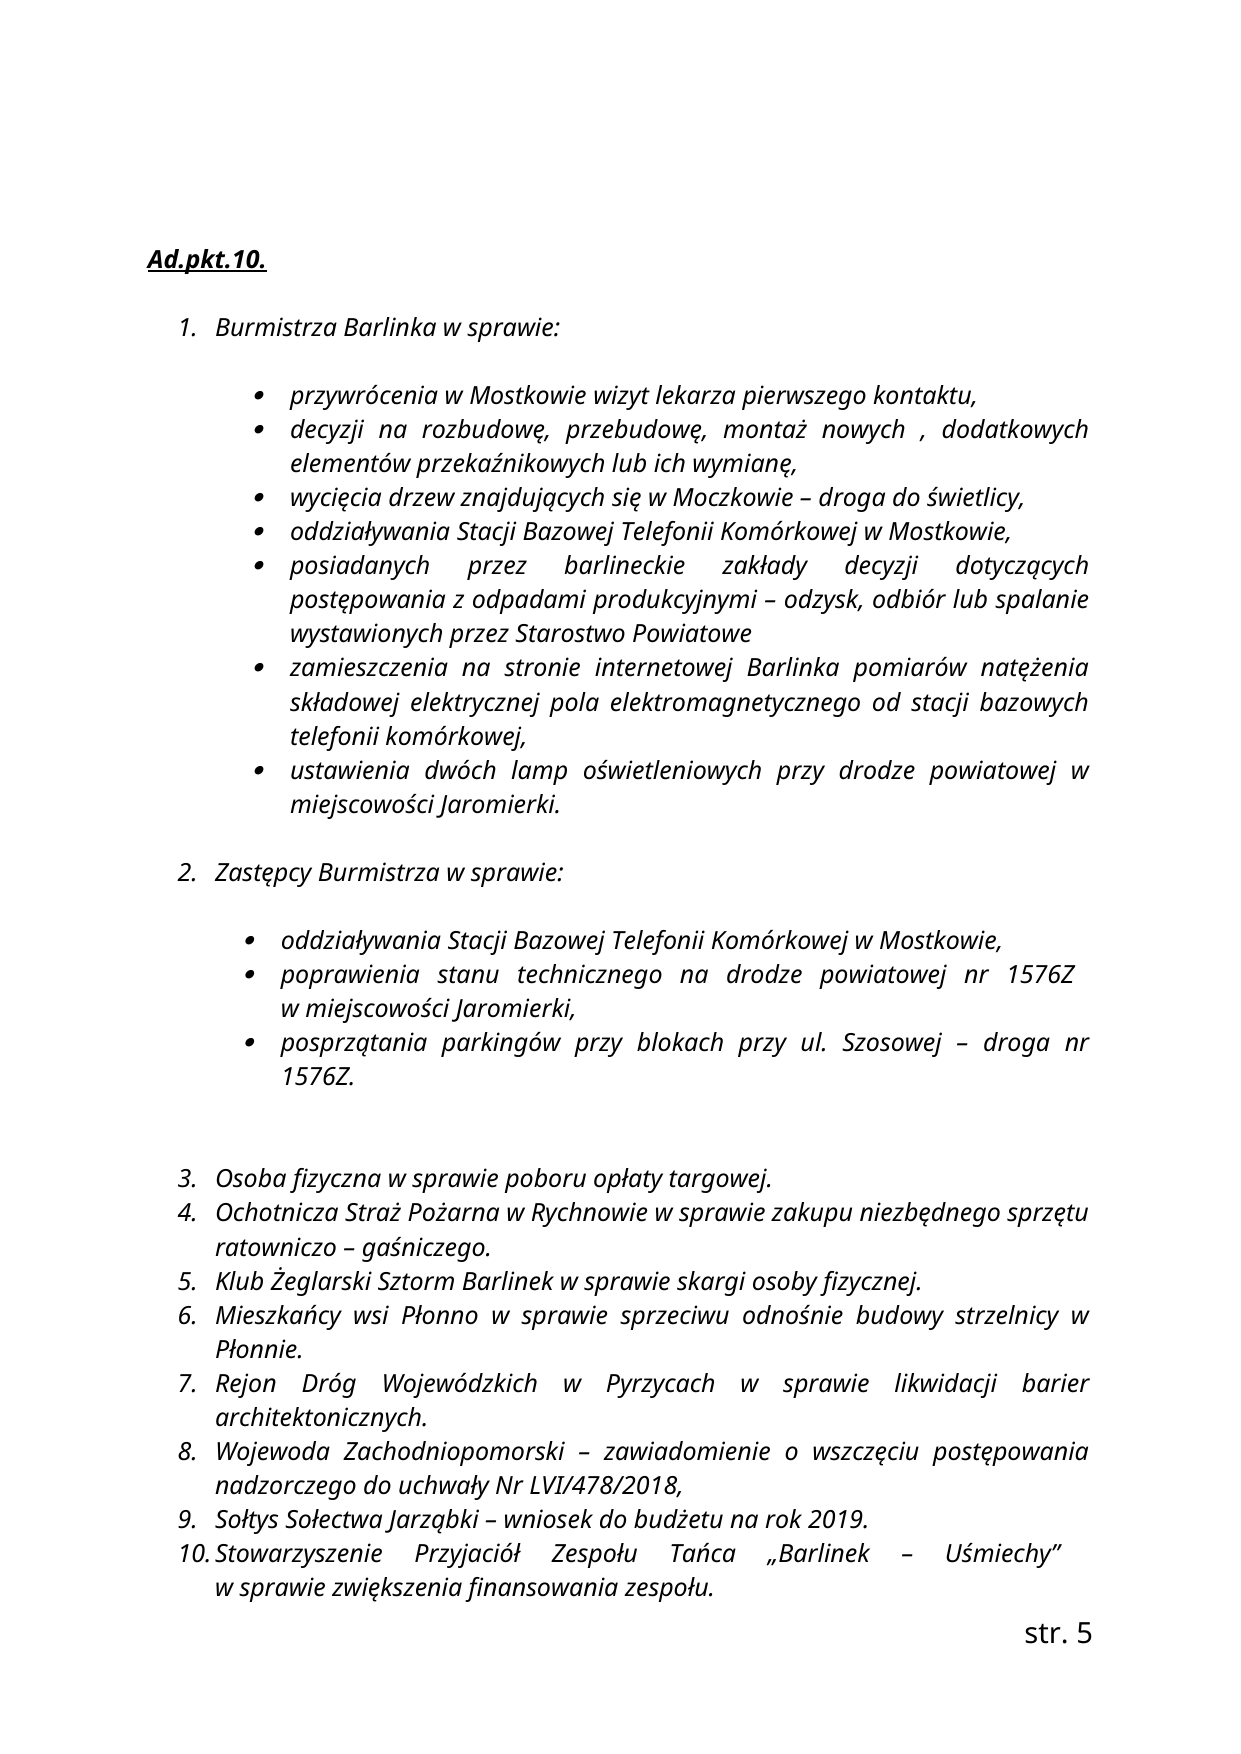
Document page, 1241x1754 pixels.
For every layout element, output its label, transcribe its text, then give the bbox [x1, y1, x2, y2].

list Osoba fizyczna w sprawie poboru opłaty targowej. [177, 1161, 1093, 1195]
list Wojewoda Zachodniopomorski – zawiadomienie o wszczęciu postępowania nadzorczego do uchwały Nr LVI/478/2018, [177, 1433, 1093, 1502]
list posiadanych przez barlineckie zakłady decyzji dotyczących postępowania z odpadami produkcyjnymi – odzysk, odbiór lub spalanie wystawionych przez Starostwo Powiatowe [252, 548, 1093, 650]
list oddziaływania Stacji Bazowej Telefonii Komórkowej w Mostkowie, [252, 514, 1093, 548]
list poprawienia stanu technicznego na drodze powiatowej nr 1576Z w miejscowości Jaromierki, [243, 957, 1093, 1025]
list Ochotnicza Straż Pożarna w Rychnowie w sprawie zakupu niezbędnego sprzętu ratowniczo – gaśniczego. [177, 1195, 1093, 1263]
list Stowarzyszenie Przyjaciół Zespołu Tańca „Barlinek – Uśmiechy” w sprawie zwiększenia finansowania zespołu. [177, 1536, 1093, 1604]
list Klub Żeglarski Sztorm Barlinek w sprawie skargi osoby fizycznej. [177, 1263, 1093, 1297]
text Ad.pkt.10. [148, 241, 1093, 275]
list Mieszkańcy wsi Płonno w sprawie sprzeciwu odnośnie budowy strzelnicy w Płonnie. [177, 1297, 1093, 1365]
list przywrócenia w Mostkowie wizyt lekarza pierwszego kontaktu, [252, 378, 1093, 412]
list oddziaływania Stacji Bazowej Telefonii Komórkowej w Mostkowie, [243, 923, 1093, 957]
list zamieszczenia na stronie internetowej Barlinka pomiarów natężenia składowej elektrycznej pola elektromagnetycznego od stacji bazowych telefonii komórkowej, [252, 650, 1093, 752]
list posprzątania parkingów przy blokach przy ul. Szosowej – droga nr 1576Z. [243, 1025, 1093, 1093]
list ustawienia dwóch lamp oświetleniowych przy drodze powiatowej w miejscowości Jaromierki. [252, 752, 1093, 820]
list wycięcia drzew znajdujących się w Moczkowie – droga do świetlicy, [252, 480, 1093, 514]
list Sołtys Sołectwa Jarząbki – wniosek do budżetu na rok 2019. [177, 1502, 1093, 1536]
list Burmistrza Barlinka w sprawie: [177, 309, 1093, 343]
list Zastępcy Burmistrza w sprawie: [177, 854, 1093, 888]
list decyzji na rozbudowę, przebudowę, montaż nowych , dodatkowych elementów przekaźnikowych lub ich wymianę, [252, 412, 1093, 480]
list Rejon Dróg Wojewódzkich w Pyrzycach w sprawie likwidacji barier architektonicznych. [177, 1365, 1093, 1433]
